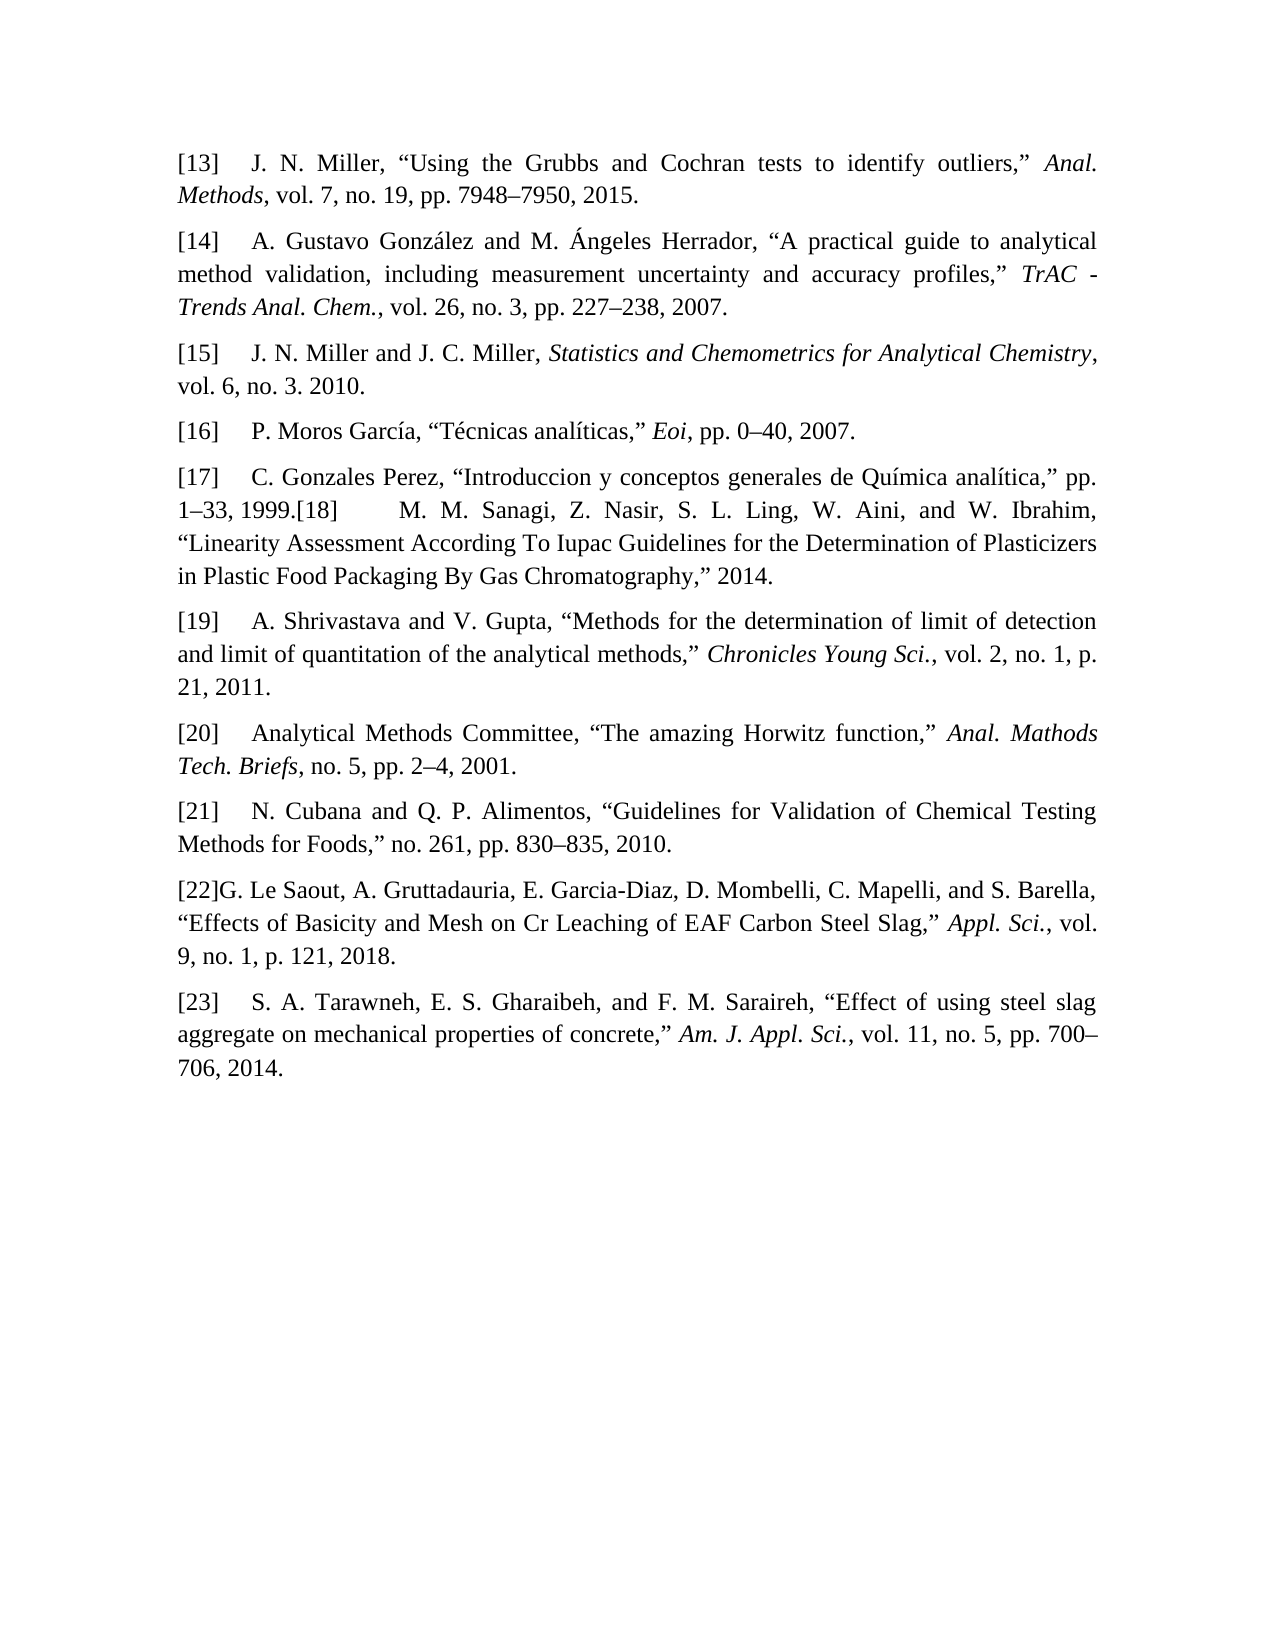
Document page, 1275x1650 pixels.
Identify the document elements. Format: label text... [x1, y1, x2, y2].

text [19] A. Shrivastava and V. Gupta, “Methods for the determination of limit of detection and limit of quantitation of the analytical methods,” Chronicles Young Sci., vol. 2, no. 1, p. 21, 2011. [177, 606, 1098, 701]
text [20] Analytical Methods Committee, “The amazing Horwitz function,” Anal. Mathods Tech. Briefs, no. 5, pp. 2–4, 2001. [177, 718, 1098, 780]
text [14] A. Gustavo González and M. Ángeles Herrador, “A practical guide to analytical method validation, including measurement uncertainty and accuracy profiles,” TrAC - Trends Anal. Chem., vol. 26, no. 3, pp. 227–238, 2007. [177, 226, 1098, 321]
text [15] J. N. Miller and J. C. Miller, Statistics and Chemometrics for Analytical Chemistry, vol. 6, no. 3. 2010. [177, 338, 1098, 399]
text [17] C. Gonzales Perez, “Introduccion y conceptos generales de Química analítica,” pp. 1–33, 1999.[18] M. M. Sanagi, Z. Nasir, S. L. Ling, W. Aini, and W. Ibrahim, “Linearity Assessment According To Iupac Guidelines for the Determination of Plasticizers in Plastic Food Packaging By Gas Chromatography,” 2014. [177, 462, 1098, 589]
text [16] P. Moros García, “Técnicas analíticas,” Eoi, pp. 0–40, 2007. [177, 416, 1098, 445]
text [13] J. N. Miller, “Using the Grubbs and Cochran tests to identify outliers,” Anal. Methods, vol. 7, no. 19, pp. 7948–7950, 2015. [177, 148, 1098, 209]
text [21] N. Cubana and Q. P. Alimentos, “Guidelines for Validation of Chemical Testing Methods for Foods,” no. 261, pp. 830–835, 2010. [177, 796, 1098, 858]
text [23] S. A. Tarawneh, E. S. Gharaibeh, and F. M. Saraireh, “Effect of using steel slag aggregate on mechanical properties of concrete,” Am. J. Appl. Sci., vol. 11, no. 5, pp. 700–706, 2014. [177, 987, 1098, 1081]
text [22]G. Le Saout, A. Gruttadauria, E. Garcia-Diaz, D. Mombelli, C. Mapelli, and S. Barella, “Effects of Basicity and Mesh on Cr Leaching of EAF Carbon Steel Slag,” Appl. Sci., vol. 9, no. 1, p. 121, 2018. [177, 875, 1098, 970]
